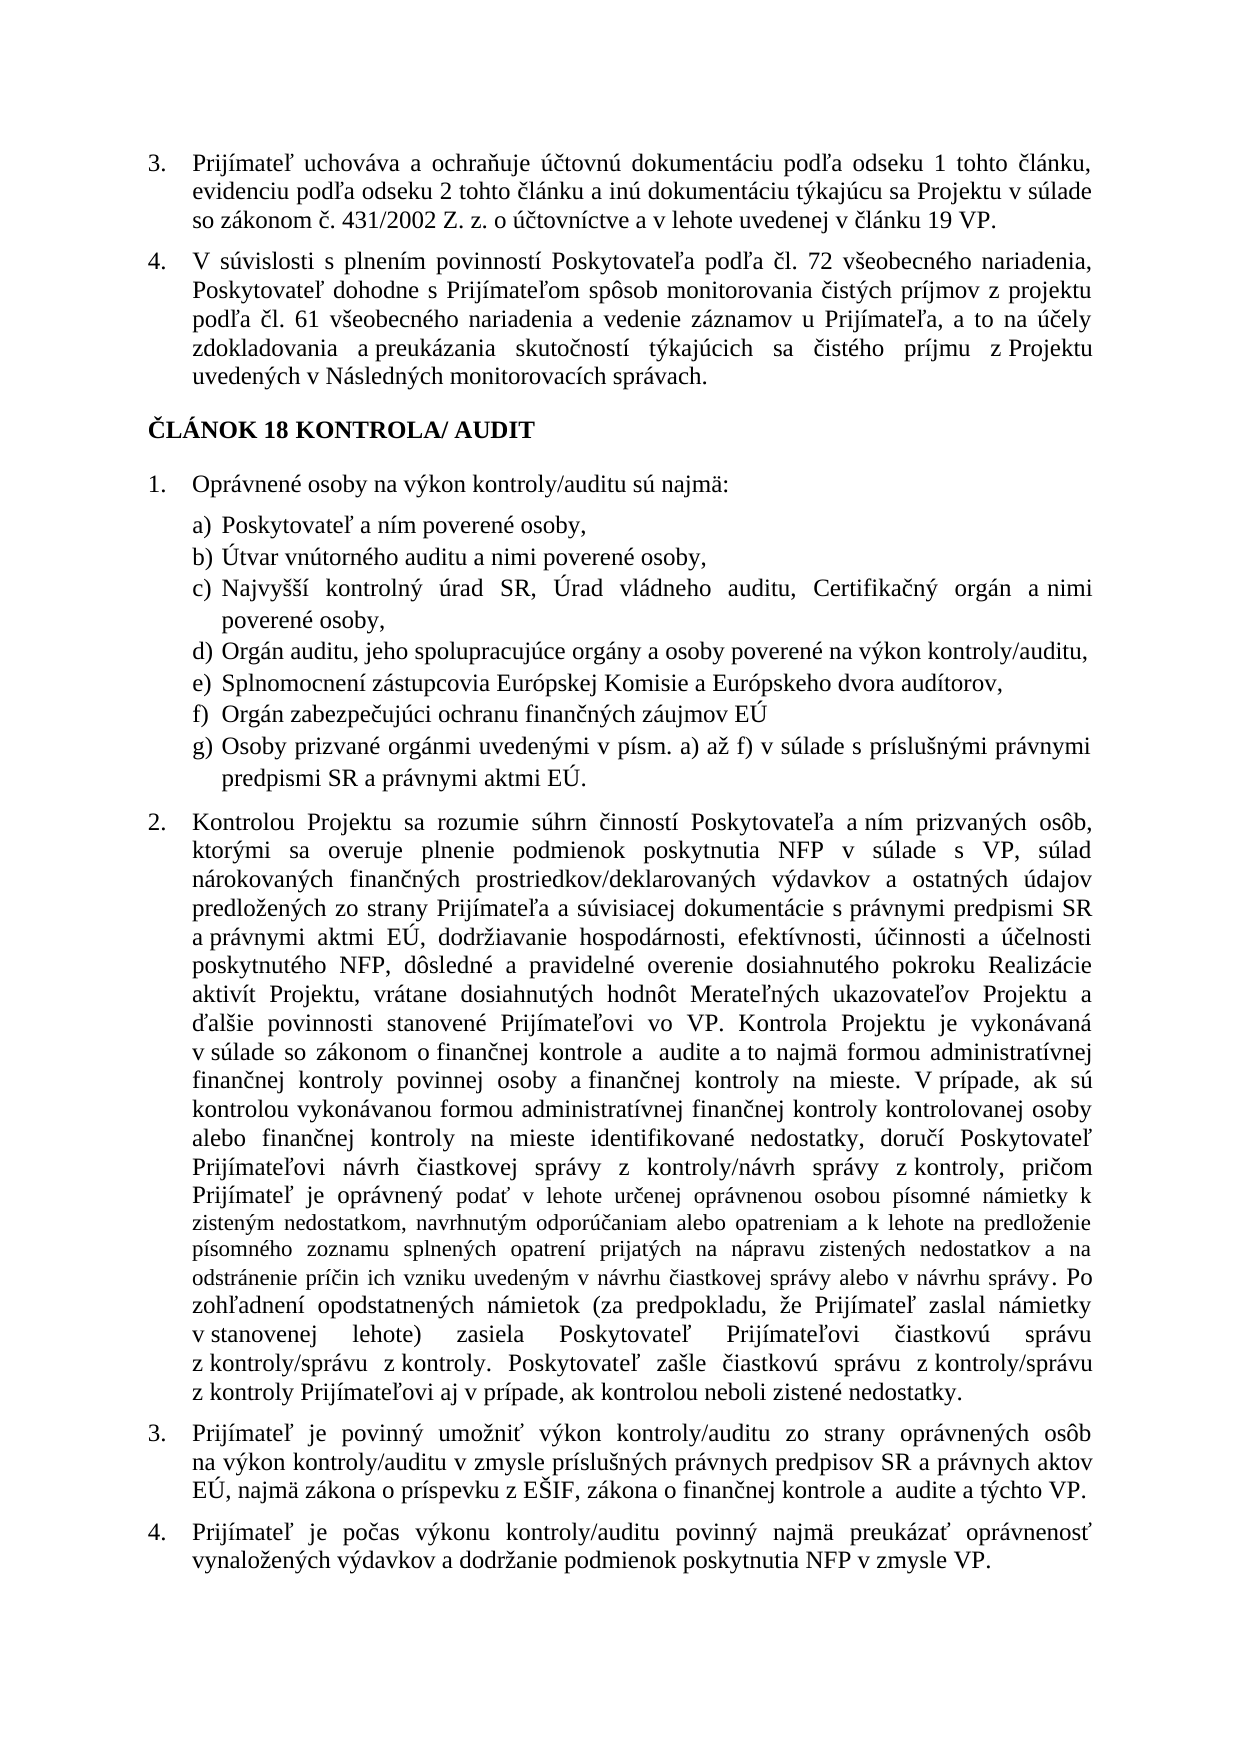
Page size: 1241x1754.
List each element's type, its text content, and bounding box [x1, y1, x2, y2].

list Oprávnené osoby na výkon kontroly/auditu sú najmä: [148, 469, 1093, 498]
list Prijímateľ uchováva a ochraňuje účtovnú dokumentáciu podľa odseku 1 tohto článku, evidenciu podľa odseku 2 tohto článku a inú dokumentáciu týkajúcu sa Projektu v súlade so zákonom č. 431/2002 Z. z. o účtovníctve a v lehote uvedenej v článku 19 VP. [148, 148, 1093, 234]
list Osoby prizvané orgánmi uvedenými v písm. a) až f) v súlade s príslušnými právnymi predpismi SR a právnymi aktmi EÚ. [192, 731, 1093, 791]
list Kontrolou Projektu sa rozumie súhrn činností Poskytovateľa a ním prizvaných osôb, ktorými sa overuje plnenie podmienok poskytnutia NFP v súlade s VP, súlad nárokovaných finančných prostriedkov/deklarovaných výdavkov a ostatných údajov predložených zo strany Prijímateľa a súvisiacej dokumentácie s právnymi predpismi SR a právnymi aktmi EÚ, dodržiavanie hospodárnosti, efektívnosti, účinnosti a účelnosti poskytnutého NFP, dôsledné a pravidelné overenie dosiahnutého pokroku Realizácie aktivít Projektu, vrátane dosiahnutých hodnôt Merateľných ukazovateľov Projektu a ďalšie povinnosti stanovené Prijímateľovi vo VP. Kontrola Projektu je vykonávaná v súlade so zákonom o finančnej kontrole a audite a to najmä formou administratívnej finančnej kontroly povinnej osoby a finančnej kontroly na mieste. V prípade, ak sú kontrolou vykonávanou formou administratívnej finančnej kontroly kontrolovanej osoby alebo finančnej kontroly na mieste identifikované nedostatky, doručí Poskytovateľ Prijímateľovi návrh čiastkovej správy z kontroly/návrh správy z kontroly, pričom Prijímateľ je oprávnený podať v lehote určenej oprávnenou osobou písomné námietky k zisteným nedostatkom, navrhnutým odporúčaniam alebo opatreniam a k lehote na predloženie písomného zoznamu splnených opatrení prijatých na nápravu zistených nedostatkov a na odstránenie príčin ich vzniku uvedeným v návrhu čiastkovej správy alebo v návrhu správy. Po zohľadnení opodstatnených námietok (za predpokladu, že Prijímateľ zaslal námietky v stanovenej lehote) zasiela Poskytovateľ Prijímateľovi čiastkovú správu z kontroly/správu z kontroly. Poskytovateľ zašle čiastkovú správu z kontroly/správu z kontroly Prijímateľovi aj v prípade, ak kontrolou neboli zistené nedostatky. [148, 807, 1093, 1406]
text ČLÁNOK 18 KONTROLA/ AUDIT [148, 415, 1093, 444]
list Poskytovateľ a ním poverené osoby, [192, 510, 1093, 539]
list Splnomocnení zástupcovia Európskej Komisie a Európskeho dvora audítorov, [192, 668, 1093, 697]
list Útvar vnútorného auditu a nimi poverené osoby, [192, 542, 1093, 570]
list Najvyšší kontrolný úrad SR, Úrad vládneho auditu, Certifikačný orgán a nimi poverené osoby, [192, 573, 1093, 633]
list Orgán auditu, jeho spolupracujúce orgány a osoby poverené na výkon kontroly/auditu, [192, 636, 1093, 665]
list V súvislosti s plnením povinností Poskytovateľa podľa čl. 72 všeobecného nariadenia, Poskytovateľ dohodne s Prijímateľom spôsob monitorovania čistých príjmov z projektu podľa čl. 61 všeobecného nariadenia a vedenie záznamov u Prijímateľa, a to na účely zdokladovania a preukázania skutočností týkajúcich sa čistého príjmu z Projektu uvedených v Následných monitorovacích správach. [148, 246, 1093, 390]
list Prijímateľ je počas výkonu kontroly/auditu povinný najmä preukázať oprávnenosť vynaložených výdavkov a dodržanie podmienok poskytnutia NFP v zmysle VP. [148, 1517, 1093, 1574]
list Prijímateľ je povinný umožniť výkon kontroly/auditu zo strany oprávnených osôb na výkon kontroly/auditu v zmysle príslušných právnych predpisov SR a právnych aktov EÚ, najmä zákona o príspevku z EŠIF, zákona o finančnej kontrole a audite a týchto VP. [148, 1418, 1093, 1504]
list Orgán zabezpečujúci ochranu finančných záujmov EÚ [192, 699, 1093, 728]
